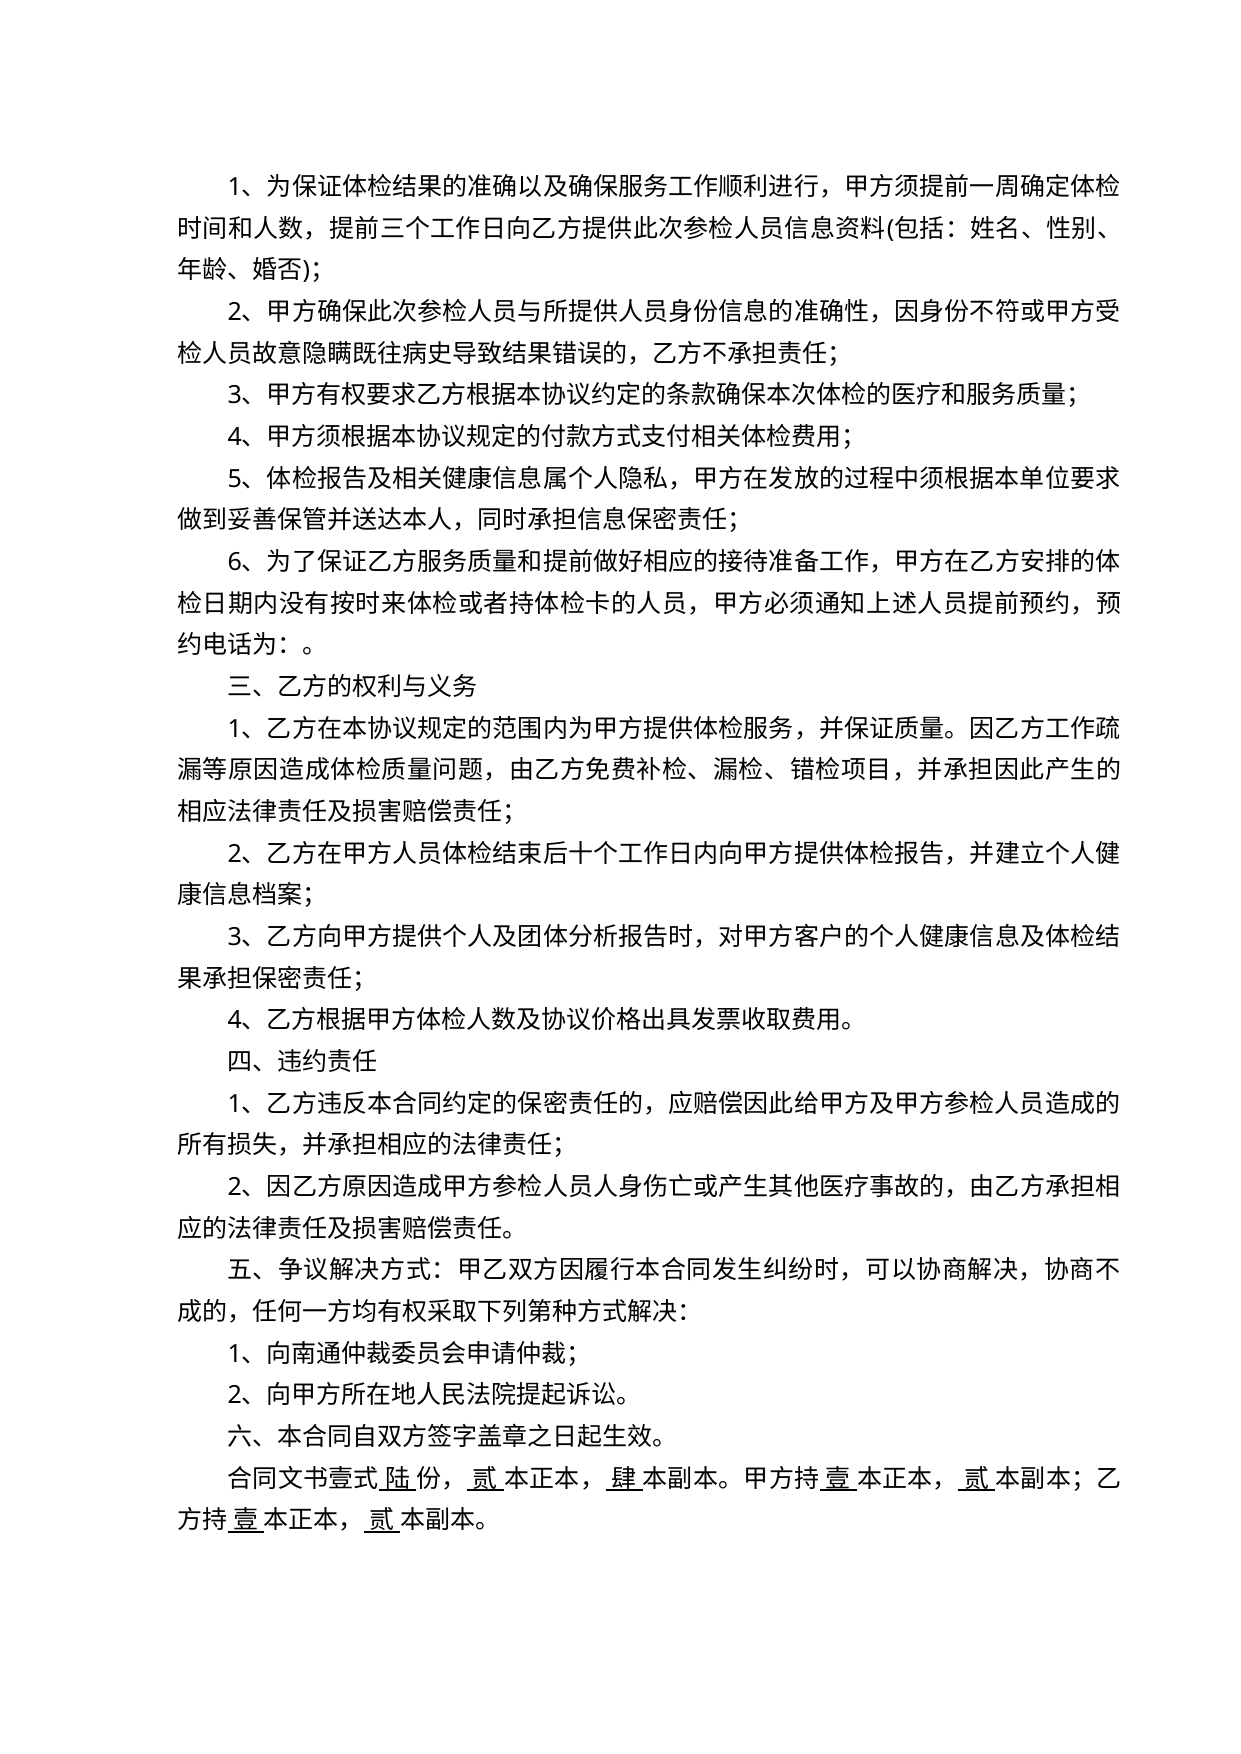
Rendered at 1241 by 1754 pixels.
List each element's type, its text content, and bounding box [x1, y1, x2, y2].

text 2、甲方确保此次参检人员与所提供人员身份信息的准确性，因身份不符或甲方受检人员故意隐瞒既往病史导致结果错误的，乙方不承担责任； [177, 287, 1122, 370]
text 2、向甲方所在地人民法院提起诉讼。 [177, 1370, 1122, 1412]
text 3、甲方有权要求乙方根据本协议约定的条款确保本次体检的医疗和服务质量； [177, 370, 1122, 412]
text 四、违约责任 [177, 1037, 1122, 1079]
text 5、体检报告及相关健康信息属个人隐私，甲方在发放的过程中须根据本单位要求做到妥善保管并送达本人，同时承担信息保密责任； [177, 454, 1122, 537]
text 4、甲方须根据本协议规定的付款方式支付相关体检费用； [177, 412, 1122, 454]
text 1、乙方在本协议规定的范围内为甲方提供体检服务，并保证质量。因乙方工作疏漏等原因造成体检质量问题，由乙方免费补检、漏检、错检项目，并承担因此产生的相应法律责任及损害赔偿责任； [177, 704, 1122, 829]
text 4、乙方根据甲方体检人数及协议价格出具发票收取费用。 [177, 995, 1122, 1037]
text 合同文书壹式 陆 份， 贰 本正本， 肆 本副本。甲方持 壹 本正本， 贰 本副本；乙方持 壹 本正本， 贰 本副本。 [177, 1454, 1122, 1537]
text 1、乙方违反本合同约定的保密责任的，应赔偿因此给甲方及甲方参检人员造成的所有损失，并承担相应的法律责任； [177, 1079, 1122, 1162]
text 六、本合同自双方签字盖章之日起生效。 [177, 1412, 1122, 1454]
text 3、乙方向甲方提供个人及团体分析报告时，对甲方客户的个人健康信息及体检结果承担保密责任； [177, 912, 1122, 995]
text 三、乙方的权利与义务 [177, 662, 1122, 704]
text 2、乙方在甲方人员体检结束后十个工作日内向甲方提供体检报告，并建立个人健康信息档案； [177, 829, 1122, 912]
text 6、为了保证乙方服务质量和提前做好相应的接待准备工作，甲方在乙方安排的体检日期内没有按时来体检或者持体检卡的人员，甲方必须通知上述人员提前预约，预约电话为：。 [177, 537, 1122, 662]
text 五、争议解决方式：甲乙双方因履行本合同发生纠纷时，可以协商解决，协商不成的，任何一方均有权采取下列第种方式解决： [177, 1245, 1122, 1329]
text 1、向南通仲裁委员会申请仲裁； [177, 1329, 1122, 1370]
text 2、因乙方原因造成甲方参检人员人身伤亡或产生其他医疗事故的，由乙方承担相应的法律责任及损害赔偿责任。 [177, 1162, 1122, 1245]
text 1、为保证体检结果的准确以及确保服务工作顺利进行，甲方须提前一周确定体检时间和人数，提前三个工作日向乙方提供此次参检人员信息资料(包括：姓名、性别、年龄、婚否)； [177, 162, 1122, 287]
